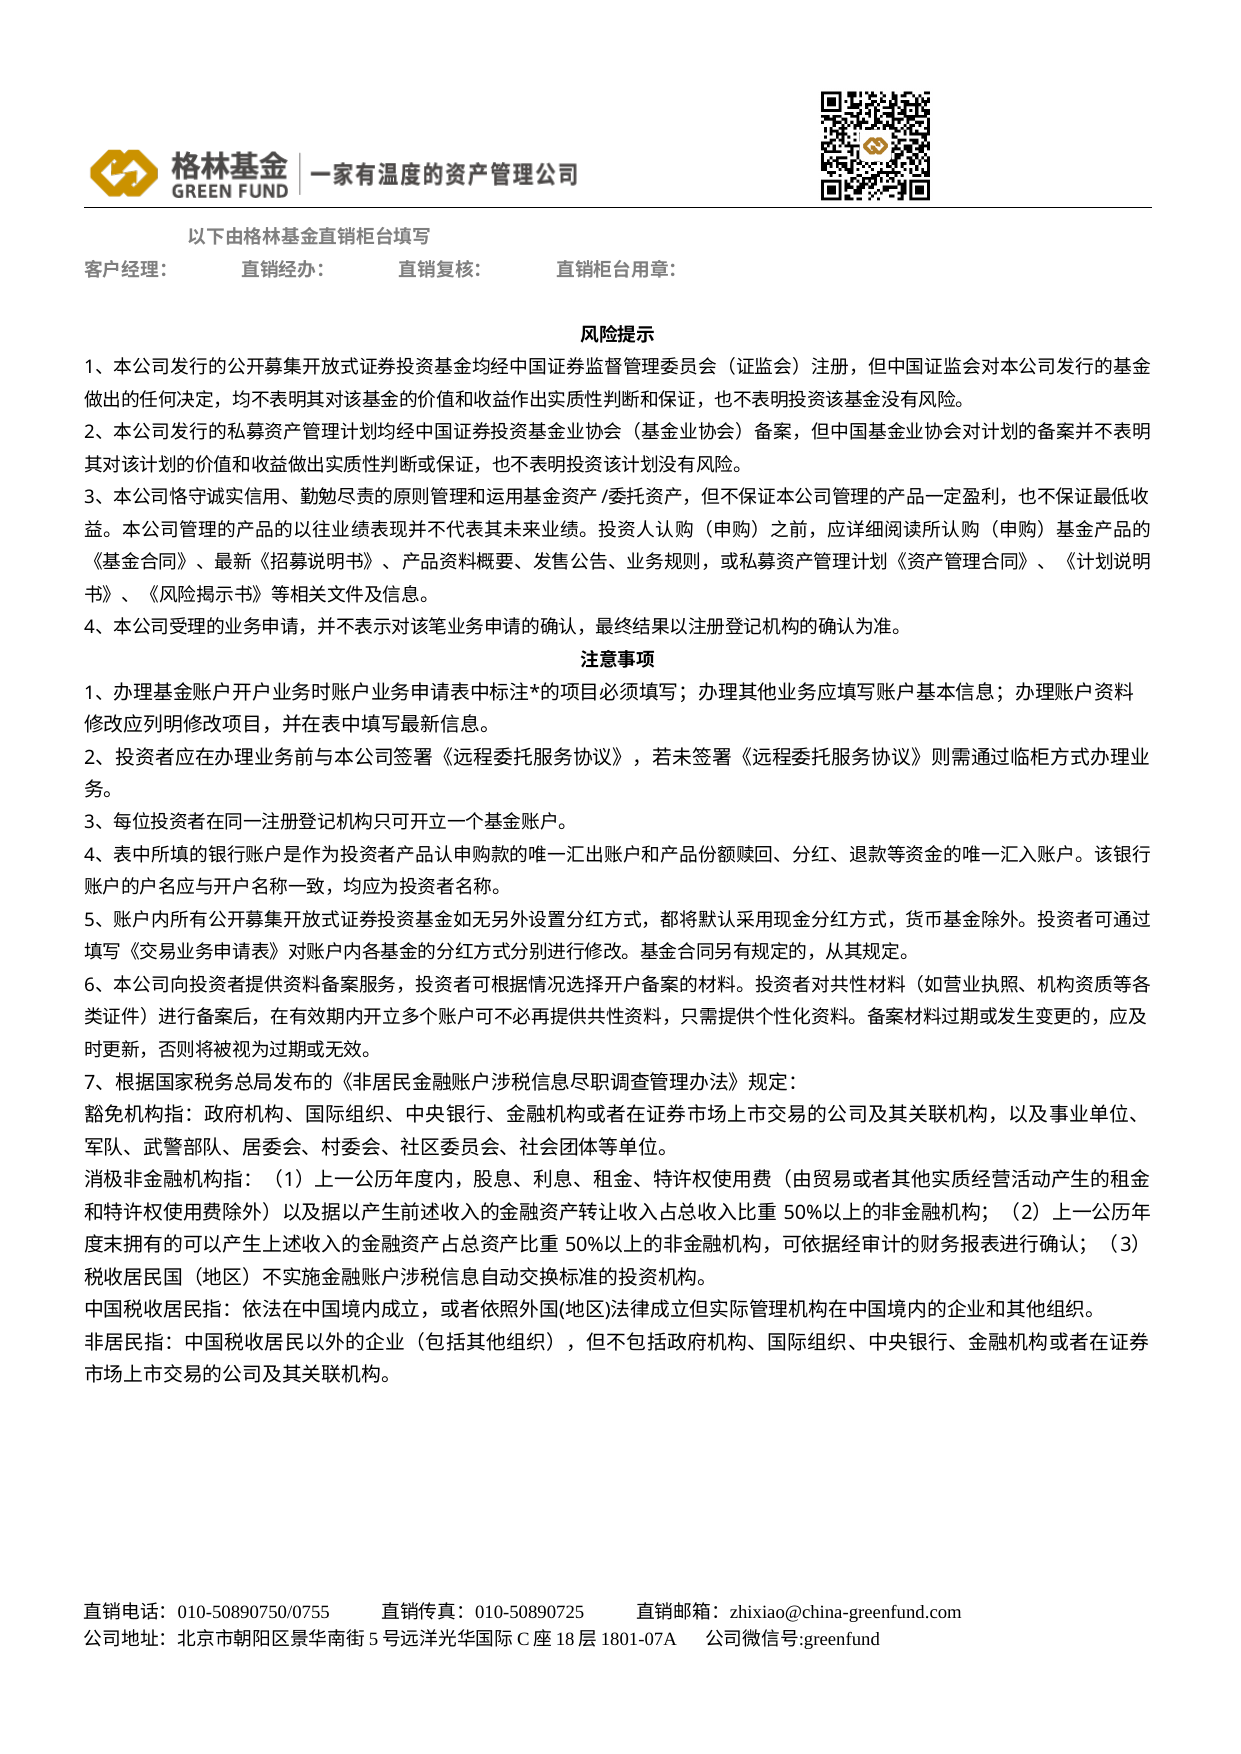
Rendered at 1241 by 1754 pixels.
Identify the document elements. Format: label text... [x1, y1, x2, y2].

text 风险提示 [84, 317, 1152, 349]
text 非居民指：中国税收居民以外的企业（包括其他组织），但不包括政府机构、国际组织、中央银行、金融机构或者在证券市场上市交易的公司及其关联机构。 [84, 1324, 1152, 1389]
text 2、投资者应在办理业务前与本公司签署《远程委托服务协议》，若未签署《远程委托服务协议》则需通过临柜方式办理业务。 [84, 739, 1152, 804]
text 4、表中所填的银行账户是作为投资者产品认申购款的唯一汇出账户和产品份额赎回、分红、退款等资金的唯一汇入账户。该银行账户的户名应与开户名称一致，均应为投资者名称。 [84, 837, 1152, 902]
text 注意事项 [84, 642, 1152, 674]
text 5、账户内所有公开募集开放式证券投资基金如无另外设置分红方式，都将默认采用现金分红方式，货币基金除外。投资者可通过填写《交易业务申请表》对账户内各基金的分红方式分别进行修改。基金合同另有规定的，从其规定。 [84, 902, 1152, 967]
text 消极非金融机构指：（1）上一公历年度内，股息、利息、租金、特许权使用费（由贸易或者其他实质经营活动产生的租金和特许权使用费除外）以及据以产生前述收入的金融资产转让收入占总收入比重50%以上的非金融机构；（2）上一公历年度末拥有的可以产生上述收入的金融资产占总资产比重50%以上的非金融机构，可依据经审计的财务报表进行确认；（3）税收居民国（地区）不实施金融账户涉税信息自动交换标准的投资机构。 [84, 1162, 1152, 1292]
text 中国税收居民指：依法在中国境内成立，或者依照外国(地区)法律成立但实际管理机构在中国境内的企业和其他组织。 [84, 1292, 1152, 1324]
text 4、本公司受理的业务申请，并不表示对该笔业务申请的确认，最终结果以注册登记机构的确认为准。 [84, 609, 1152, 642]
text 豁免机构指：政府机构、国际组织、中央银行、金融机构或者在证券市场上市交易的公司及其关联机构，以及事业单位、军队、武警部队、居委会、村委会、社区委员会、社会团体等单位。 [84, 1097, 1152, 1162]
text 7、根据国家税务总局发布的《非居民金融账户涉税信息尽职调查管理办法》规定： [84, 1064, 1152, 1097]
text 6、本公司向投资者提供资料备案服务，投资者可根据情况选择开户备案的材料。投资者对共性材料（如营业执照、机构资质等各类证件）进行备案后，在有效期内开立多个账户可不必再提供共性资料，只需提供个性化资料。备案材料过期或发生变更的，应及时更新，否则将被视为过期或无效。 [84, 967, 1152, 1064]
text 以下由格林基金直销柜台填写 [187, 219, 1152, 252]
text 1、办理基金账户开户业务时账户业务申请表中标注*的项目必须填写；办理其他业务应填写账户基本信息；办理账户资料修改应列明修改项目，并在表中填写最新信息。 [84, 674, 1152, 739]
text 1、本公司发行的公开募集开放式证券投资基金均经中国证券监督管理委员会（证监会）注册，但中国证监会对本公司发行的基金做出的任何决定，均不表明其对该基金的价值和收益作出实质性判断和保证，也不表明投资该基金没有风险。 [84, 349, 1152, 414]
text 3、每位投资者在同一注册登记机构只可开立一个基金账户。 [84, 804, 1152, 837]
text 客户经理： 直销经办： 直销复核： 直销柜台用章： [84, 252, 1152, 284]
picture [83, 137, 584, 205]
text 3、本公司恪守诚实信用、勤勉尽责的原则管理和运用基金资产/委托资产，但不保证本公司管理的产品一定盈利，也不保证最低收益。本公司管理的产品的以往业绩表现并不代表其未来业绩。投资人认购（申购）之前，应详细阅读所认购（申购）基金产品的《基金合同》、最新《招募说明书》、产品资料概要、发售公告、业务规则，或私募资产管理计划《资产管理合同》、《计划说明书》、《风险揭示书》等相关文件及信息。 [84, 479, 1152, 609]
picture [818, 88, 933, 203]
text 2、本公司发行的私募资产管理计划均经中国证券投资基金业协会（基金业协会）备案，但中国基金业协会对计划的备案并不表明其对该计划的价值和收益做出实质性判断或保证，也不表明投资该计划没有风险。 [84, 414, 1152, 479]
